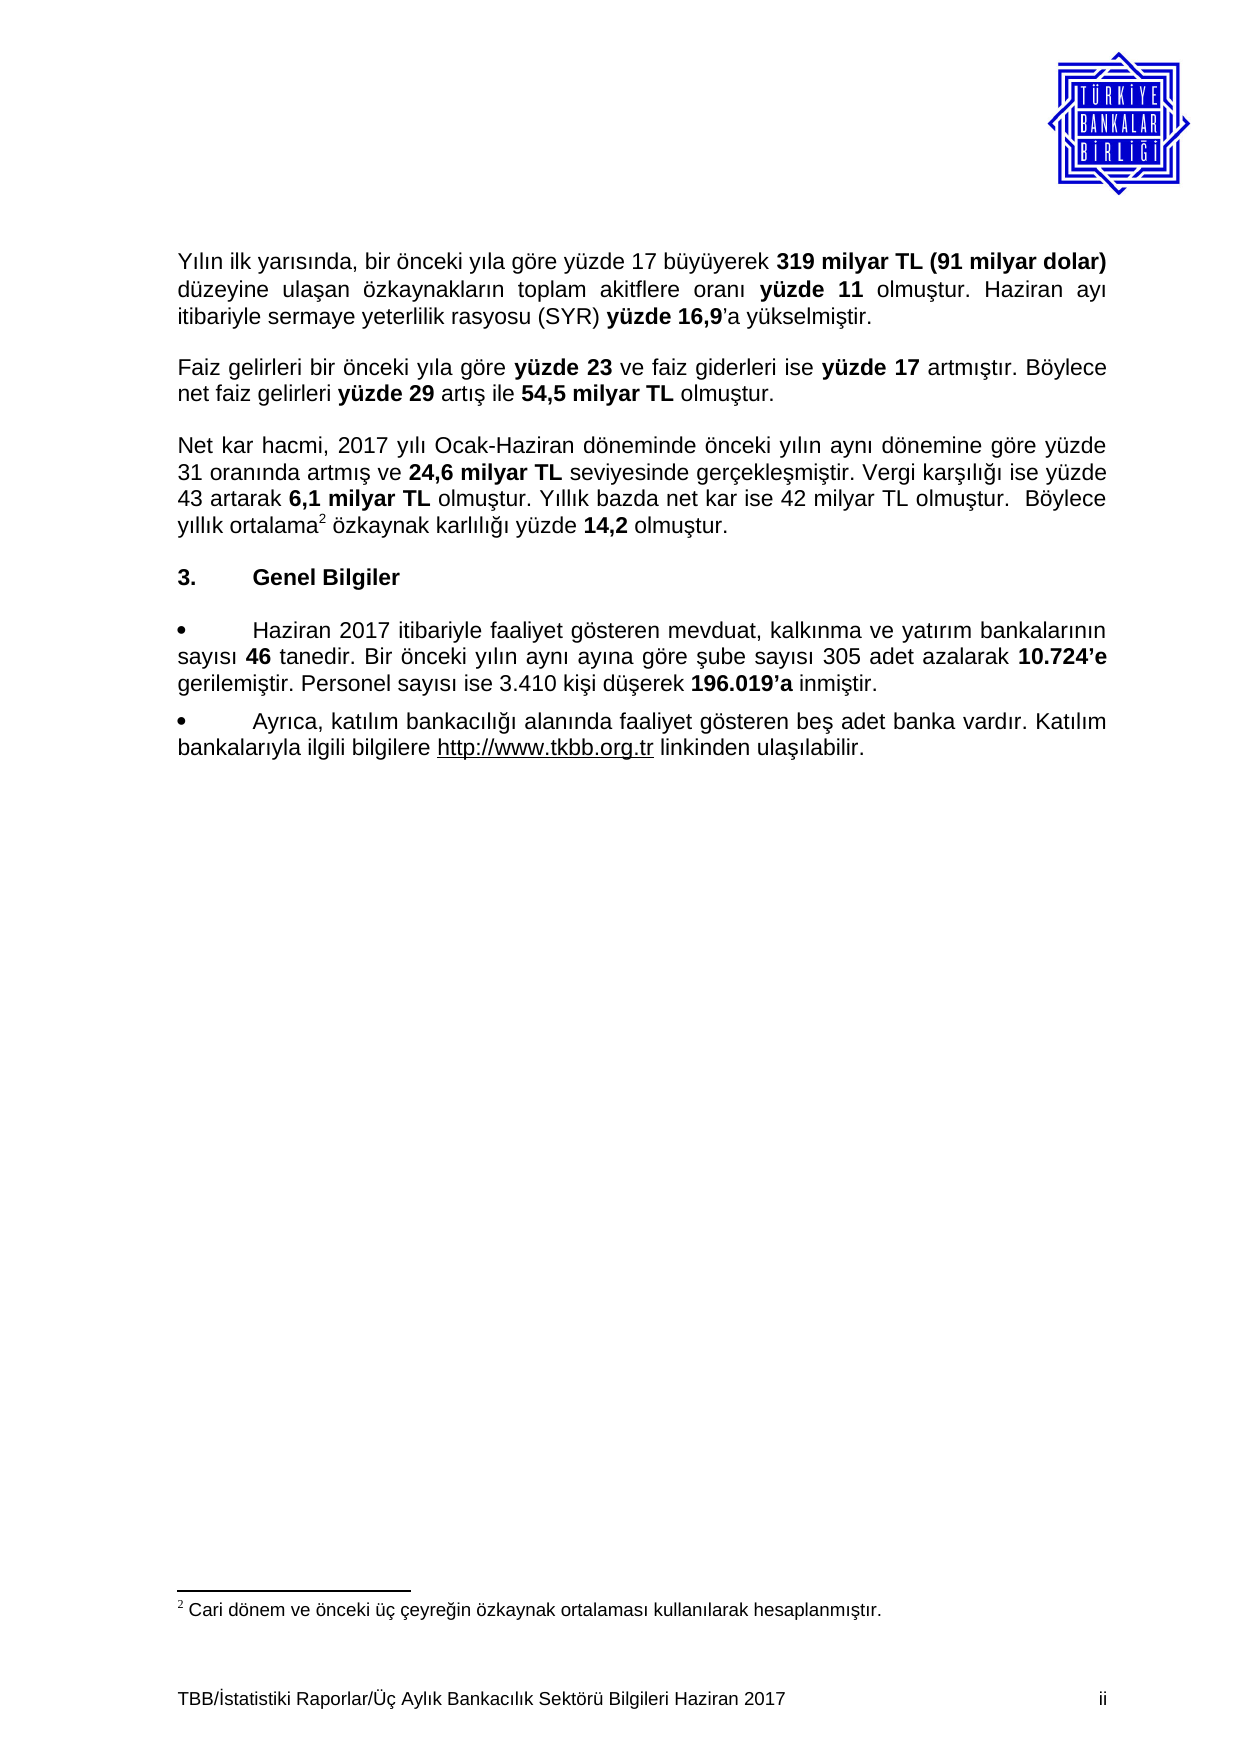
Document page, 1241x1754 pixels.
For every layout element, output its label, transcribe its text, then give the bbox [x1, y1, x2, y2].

list Genel Bilgiler [177, 564, 1107, 591]
list Yılın ilk yarısında, bir önceki yıla göre yüzde 17 büyüyerek 319 milyar TL (91 milyar dolar) düzeyine ulaşan özkaynakların toplam akitflere oranı yüzde 11 olmuştur. Haziran ayı itibariyle sermaye yeterlilik rasyosu (SYR) yüzde 16,9’a yükselmiştir. [177, 248, 1107, 329]
list Ayrıca, katılım bankacılığı alanında faaliyet gösteren beş adet banka vardır. Katılım bankalarıyla ilgili bilgilere http://www.tkbb.org.tr linkinden ulaşılabilir. [177, 708, 1107, 761]
list Haziran 2017 itibariyle faaliyet gösteren mevduat, kalkınma ve yatırım bankalarının sayısı 46 tanedir. Bir önceki yılın aynı ayına göre şube sayısı 305 adet azalarak 10.724’e gerilemiştir. Personel sayısı ise 3.410 kişi düşerek 196.019’a inmiştir. [177, 617, 1107, 696]
list Faiz gelirleri bir önceki yıla göre yüzde 23 ve faiz giderleri ise yüzde 17 artmıştır. Böylece net faiz gelirleri yüzde 29 artış ile 54,5 milyar TL olmuştur. [177, 353, 1107, 406]
list Net kar hacmi, 2017 yılı Ocak-Haziran döneminde önceki yılın aynı dönemine göre yüzde 31 oranında artmış ve 24,6 milyar TL seviyesinde gerçekleşmiştir. Vergi karşılığı ise yüzde 43 artarak 6,1 milyar TL olmuştur. Yıllık bazda net kar ise 42 milyar TL olmuştur. Böylece yıllık ortalama özkaynak karlılığı yüzde 14,2 olmuştur. [177, 432, 1107, 538]
picture [1044, 49, 1194, 202]
